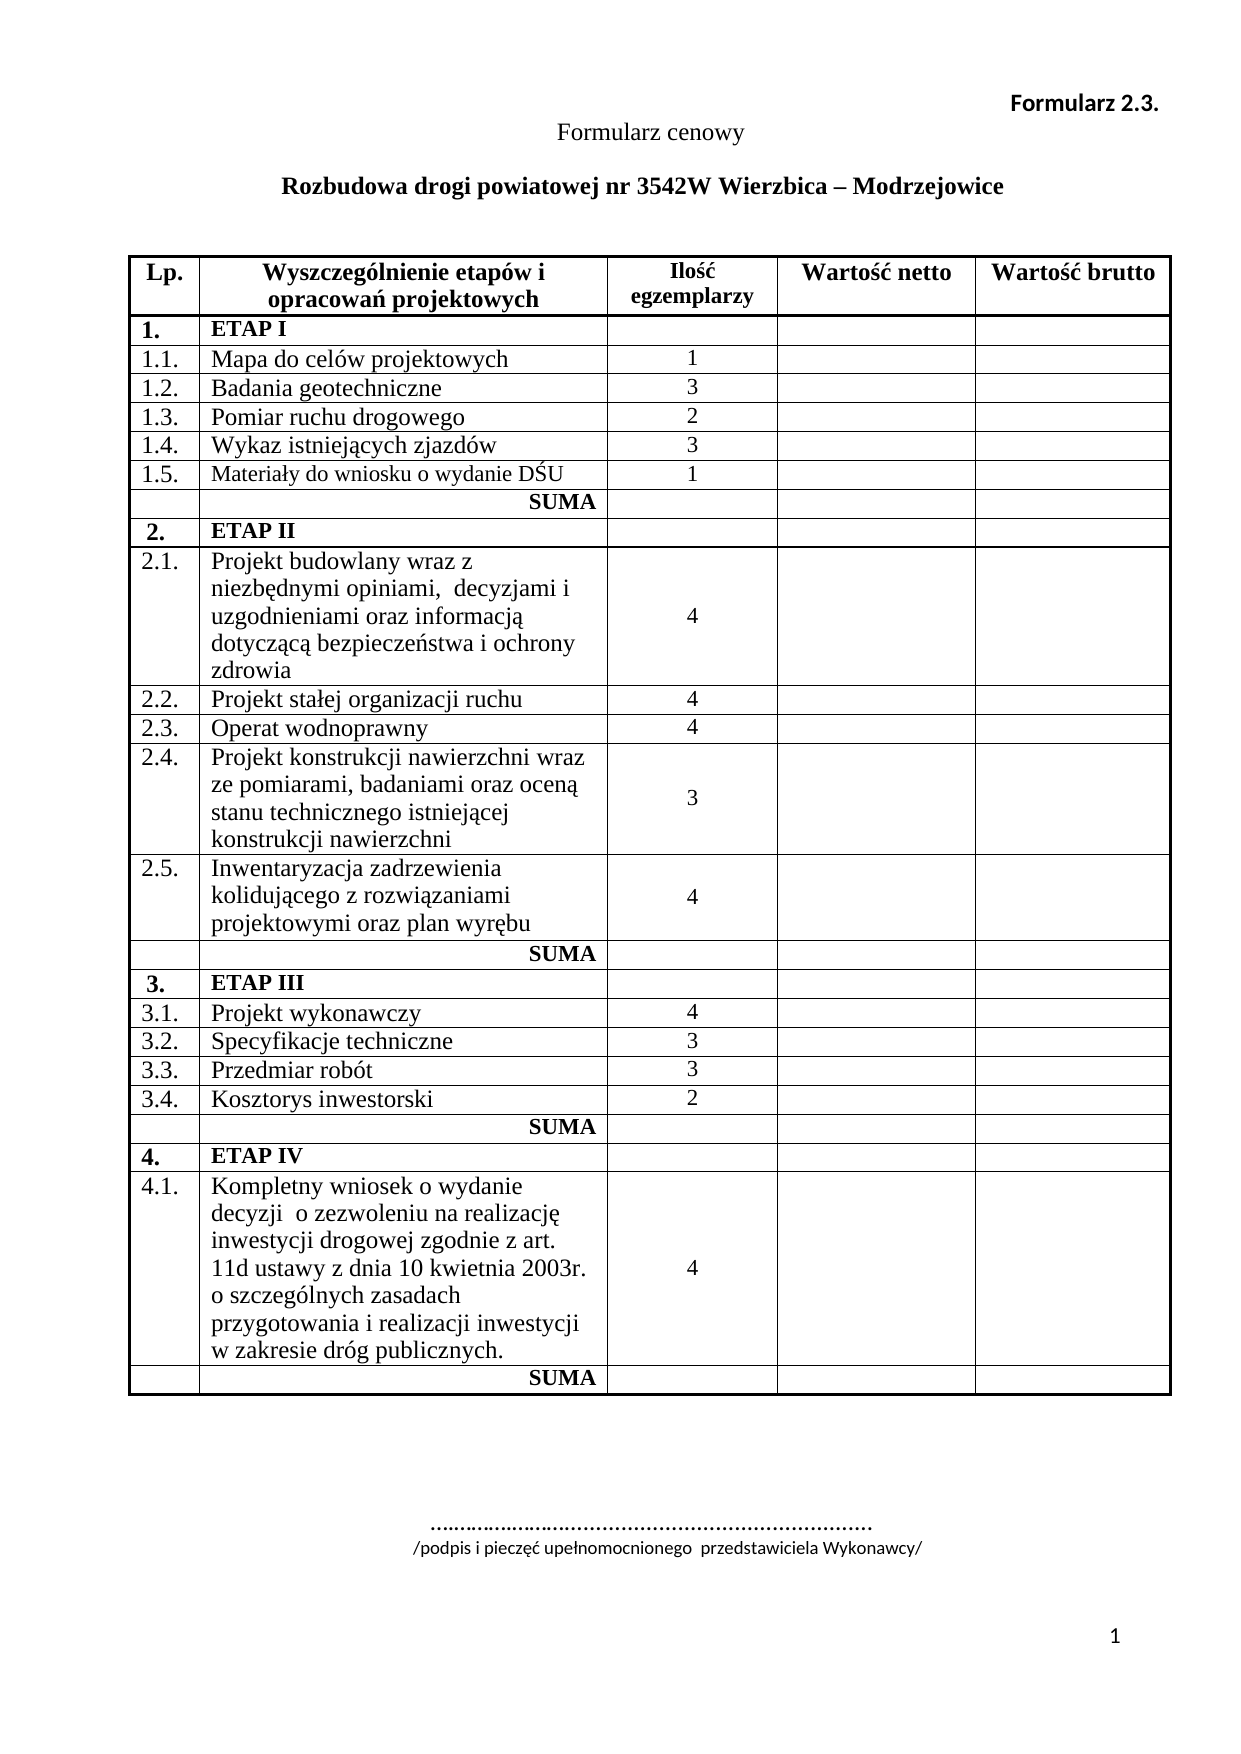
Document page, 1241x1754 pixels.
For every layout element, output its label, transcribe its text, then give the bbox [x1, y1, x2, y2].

table_cell [778, 490, 975, 518]
table_cell ETAP I [200, 317, 607, 344]
table_cell ETAP III [200, 970, 607, 998]
table_cell [131, 490, 199, 518]
table_cell [976, 403, 1169, 431]
table_cell [778, 686, 975, 714]
table_cell [778, 744, 975, 854]
text ….……….………................................................. [141, 1508, 1159, 1537]
table_cell [131, 1057, 199, 1085]
table_cell [778, 941, 975, 969]
table_cell [608, 1144, 777, 1171]
table_cell Kosztorys inwestorski [200, 1086, 607, 1113]
table_cell [131, 1144, 199, 1171]
table_cell [976, 432, 1169, 460]
table_header Ilość egzemplarzy [608, 258, 777, 313]
table_cell [131, 855, 199, 940]
table_cell [131, 346, 199, 373]
table_cell Projekt budowlany wraz z niezbędnymi opiniami, decyzjami i uzgodnieniami oraz informacją dotyczącą bezpieczeństwa i ochrony zdrowia [200, 548, 607, 685]
table_cell [131, 744, 199, 854]
table_cell 4 [608, 715, 777, 743]
table_cell [778, 374, 975, 402]
table_cell [131, 970, 199, 998]
table_cell [976, 686, 1169, 714]
table_header Lp. [131, 258, 199, 313]
table_cell [131, 686, 199, 714]
table_cell 4 [608, 999, 777, 1027]
table_cell [976, 490, 1169, 518]
table_cell [778, 999, 975, 1027]
table_cell [778, 855, 975, 940]
table_cell [976, 855, 1169, 940]
table_cell [608, 519, 777, 546]
table_cell 1 [608, 346, 777, 373]
table_cell [131, 548, 199, 685]
table_cell [608, 317, 777, 344]
table_cell Projekt wykonawczy [200, 999, 607, 1027]
table_cell Operat wodnoprawny [200, 715, 607, 743]
table_header Wartość netto [778, 258, 975, 313]
table_cell [778, 317, 975, 344]
table_cell [131, 999, 199, 1027]
table_cell 4 [608, 1172, 777, 1364]
table_cell [778, 548, 975, 685]
table_cell [608, 941, 777, 969]
table_cell [778, 1057, 975, 1085]
table_cell [778, 519, 975, 546]
table_cell [778, 1172, 975, 1364]
table_cell Projekt stałej organizacji ruchu [200, 686, 607, 714]
table_cell ETAP II [200, 519, 607, 546]
table_cell [976, 548, 1169, 685]
table_cell [976, 970, 1169, 998]
table_cell 3 [608, 1028, 777, 1056]
text Formularz cenowy [141, 118, 1159, 145]
table_cell 4 [608, 686, 777, 714]
table_header Wartość brutto [976, 258, 1169, 313]
table_cell [976, 1086, 1169, 1113]
table_cell Badania geotechniczne [200, 374, 607, 402]
list Rozbudowa drogi powiatowej nr 3542W Wierzbica – Modrzejowice [170, 174, 1115, 199]
table_cell [778, 1028, 975, 1056]
table_cell [976, 519, 1169, 546]
table_cell [976, 1028, 1169, 1056]
text /podpis i pieczęć upełnomocnionego przedstawiciela Wykonawcy/ [141, 1537, 1159, 1559]
table_cell [778, 1144, 975, 1171]
text Formularz 2.3. [141, 89, 1159, 118]
table_cell SUMA [200, 941, 607, 969]
table_cell [131, 941, 199, 969]
table_cell Pomiar ruchu drogowego [200, 403, 607, 431]
table_cell [131, 1115, 199, 1142]
table_cell [778, 346, 975, 373]
table_cell 4 [608, 548, 777, 685]
table_cell [131, 1366, 199, 1393]
table_cell [131, 374, 199, 402]
table_cell [778, 403, 975, 431]
table_cell [976, 1057, 1169, 1085]
table_cell 3 [608, 374, 777, 402]
table_header Wyszczególnienie etapów i opracowań projektowych [200, 258, 607, 313]
table_cell Mapa do celów projektowych [200, 346, 607, 373]
table_cell [976, 999, 1169, 1027]
table_cell [778, 461, 975, 489]
table_cell [131, 715, 199, 743]
table_cell [131, 461, 199, 489]
table_cell Wykaz istniejących zjazdów [200, 432, 607, 460]
table_cell [976, 461, 1169, 489]
table_cell [608, 970, 777, 998]
table_cell Specyfikacje techniczne [200, 1028, 607, 1056]
table_cell Przedmiar robót [200, 1057, 607, 1085]
table_cell 3 [608, 744, 777, 854]
table_cell [778, 1086, 975, 1113]
table_cell [976, 1144, 1169, 1171]
table_cell [976, 1115, 1169, 1142]
table_cell [131, 432, 199, 460]
table_cell SUMA [200, 1366, 607, 1393]
table_cell [976, 744, 1169, 854]
table_cell [131, 1086, 199, 1113]
table_cell 4 [608, 855, 777, 940]
table_cell [976, 374, 1169, 402]
table_cell [778, 432, 975, 460]
table_cell Inwentaryzacja zadrzewienia kolidującego z rozwiązaniami projektowymi oraz plan wyrębu [200, 855, 607, 940]
table_cell [778, 970, 975, 998]
table_cell [976, 1172, 1169, 1364]
table_cell [976, 715, 1169, 743]
table_cell [778, 1115, 975, 1142]
table_cell 3 [608, 1057, 777, 1085]
table_cell [131, 403, 199, 431]
table_cell Kompletny wniosek o wydanie decyzji o zezwoleniu na realizację inwestycji drogowej zgodnie z art. 11d ustawy z dnia 10 kwietnia 2003r. o szczególnych zasadach przygotowania i realizacji inwestycji w zakresie dróg publicznych. [200, 1172, 607, 1364]
table_cell [131, 1172, 199, 1364]
table_cell [778, 1366, 975, 1393]
table_cell [131, 317, 199, 344]
table_cell [976, 346, 1169, 373]
table_cell ETAP IV [200, 1144, 607, 1171]
table_cell 3 [608, 432, 777, 460]
table_cell 1 [608, 461, 777, 489]
table_cell Projekt konstrukcji nawierzchni wraz ze pomiarami, badaniami oraz oceną stanu technicznego istniejącej konstrukcji nawierzchni [200, 744, 607, 854]
table_cell [608, 1115, 777, 1142]
table_cell [131, 519, 199, 546]
table_cell 2 [608, 403, 777, 431]
table_cell [976, 317, 1169, 344]
table_cell 2 [608, 1086, 777, 1113]
table_cell [608, 490, 777, 518]
table_cell [608, 1366, 777, 1393]
table_cell SUMA [200, 490, 607, 518]
table_cell [976, 1366, 1169, 1393]
table_cell [131, 1028, 199, 1056]
table_cell SUMA [200, 1115, 607, 1142]
table_cell Materiały do wniosku o wydanie DŚU [200, 461, 607, 489]
table_cell [778, 715, 975, 743]
table_cell [976, 941, 1169, 969]
